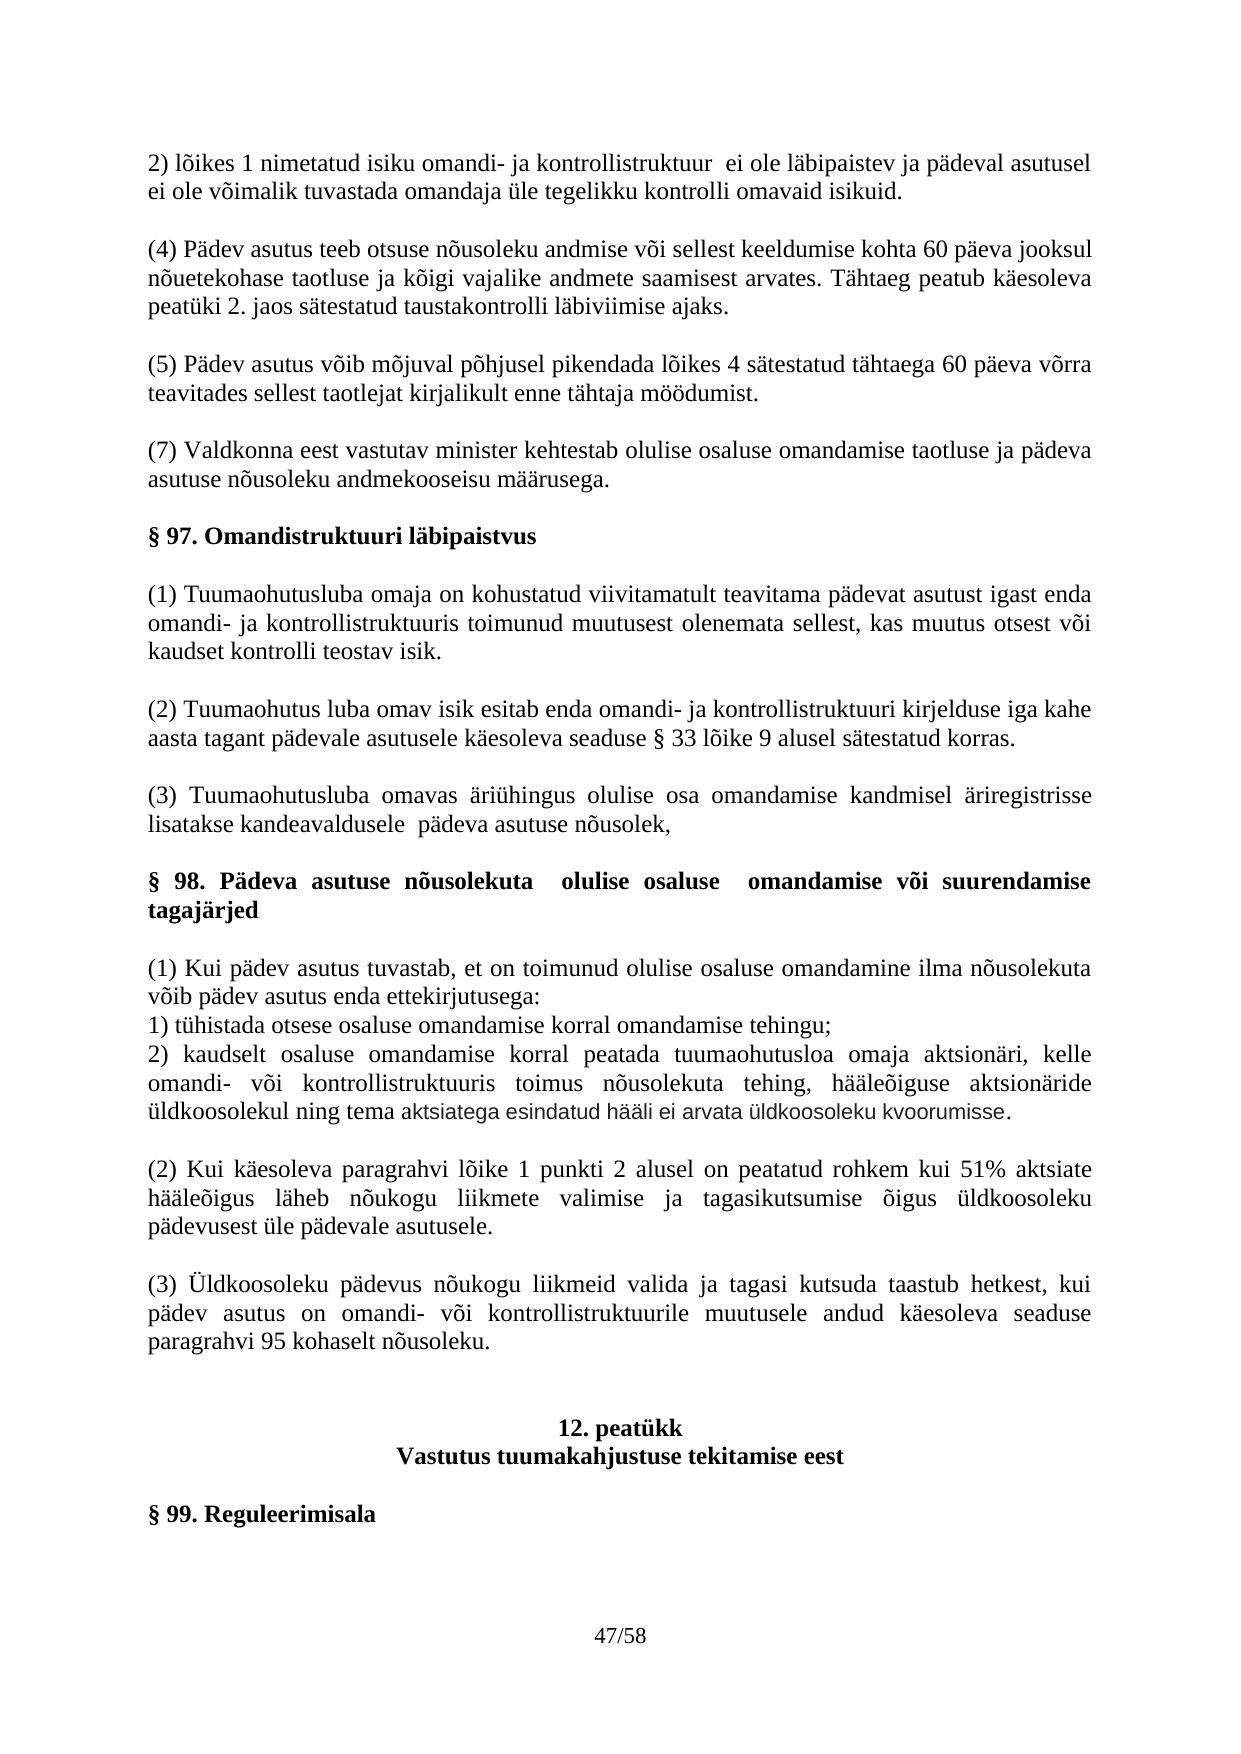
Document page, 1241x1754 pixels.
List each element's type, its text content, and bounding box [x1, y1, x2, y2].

text (3) Üldkoosoleku pädevus nõukogu liikmeid valida ja tagasi kutsuda taastub hetkest, kui pädev asutus on omandi- või kontrollistruktuurile muutusele andud käesoleva seaduse paragrahvi 95 kohaselt nõusoleku. [148, 1269, 1093, 1355]
text (3) Tuumaohutusluba omavas äriühingus olulise osa omandamise kandmisel äriregistrisse lisatakse kandeavaldusele pädeva asutuse nõusolek, [148, 780, 1093, 838]
text (5) Pädev asutus võib mõjuval põhjusel pikendada lõikes 4 sätestatud tähtaega 60 päeva võrra teavitades sellest taotlejat kirjalikult enne tähtaja möödumist. [148, 349, 1093, 406]
text (7) Valdkonna eest vastutav minister kehtestab olulise osaluse omandamise taotluse ja pädeva asutuse nõusoleku andmekooseisu määrusega. [148, 435, 1093, 493]
text (2) Kui käesoleva paragrahvi lõike 1 punkti 2 alusel on peatatud rohkem kui 51% aktsiate hääleõigus läheb nõukogu liikmete valimise ja tagasikutsumise õigus üldkoosoleku pädevusest üle pädevale asutusele. [148, 1154, 1093, 1240]
text § 98. Pädeva asutuse nõusolekuta olulise osaluse omandamise või suurendamise tagajärjed [148, 866, 1093, 924]
text (1) Tuumaohutusluba omaja on kohustatud viivitamatult teavitama pädevat asutust igast enda omandi- ja kontrollistruktuuris toimunud muutusest olenemata sellest, kas muutus otsest või kaudset kontrolli teostav isik. [148, 579, 1093, 665]
text (4) Pädev asutus teeb otsuse nõusoleku andmise või sellest keeldumise kohta 60 päeva jooksul nõuetekohase taotluse ja kõigi vajalike andmete saamisest arvates. Tähtaeg peatub käesoleva peatüki 2. jaos sätestatud taustakontrolli läbiviimise ajaks. [148, 234, 1093, 320]
text 2) kaudselt osaluse omandamise korral peatada tuumaohutusloa omaja aktsionäri, kelle omandi- või kontrollistruktuuris toimus nõusolekuta tehing, hääleõiguse aktsionäride üldkoosolekul ning tema aktsiatega esindatud hääli ei arvata üldkoosoleku kvoorumisse. [148, 1039, 1093, 1125]
text § 99. Reguleerimisala [148, 1499, 1093, 1528]
text (1) Kui pädev asutus tuvastab, et on toimunud olulise osaluse omandamine ilma nõusolekuta võib pädev asutus enda ettekirjutusega: [148, 953, 1093, 1010]
text (2) Tuumaohutus luba omav isik esitab enda omandi- ja kontrollistruktuuri kirjelduse iga kahe aasta tagant pädevale asutusele käesoleva seaduse § 33 lõike 9 alusel sätestatud korras. [148, 694, 1093, 751]
text 2) lõikes 1 nimetatud isiku omandi- ja kontrollistruktuur ei ole läbipaistev ja pädeval asutusel ei ole võimalik tuvastada omandaja üle tegelikku kontrolli omavaid isikuid. [148, 148, 1093, 205]
text Vastutus tuumakahjustuse tekitamise eest [148, 1441, 1093, 1470]
text 12. peatükk [148, 1413, 1093, 1441]
text 1) tühistada otsese osaluse omandamise korral omandamise tehingu; [148, 1010, 1093, 1039]
text § 97. Omandistruktuuri läbipaistvus [148, 521, 1093, 550]
